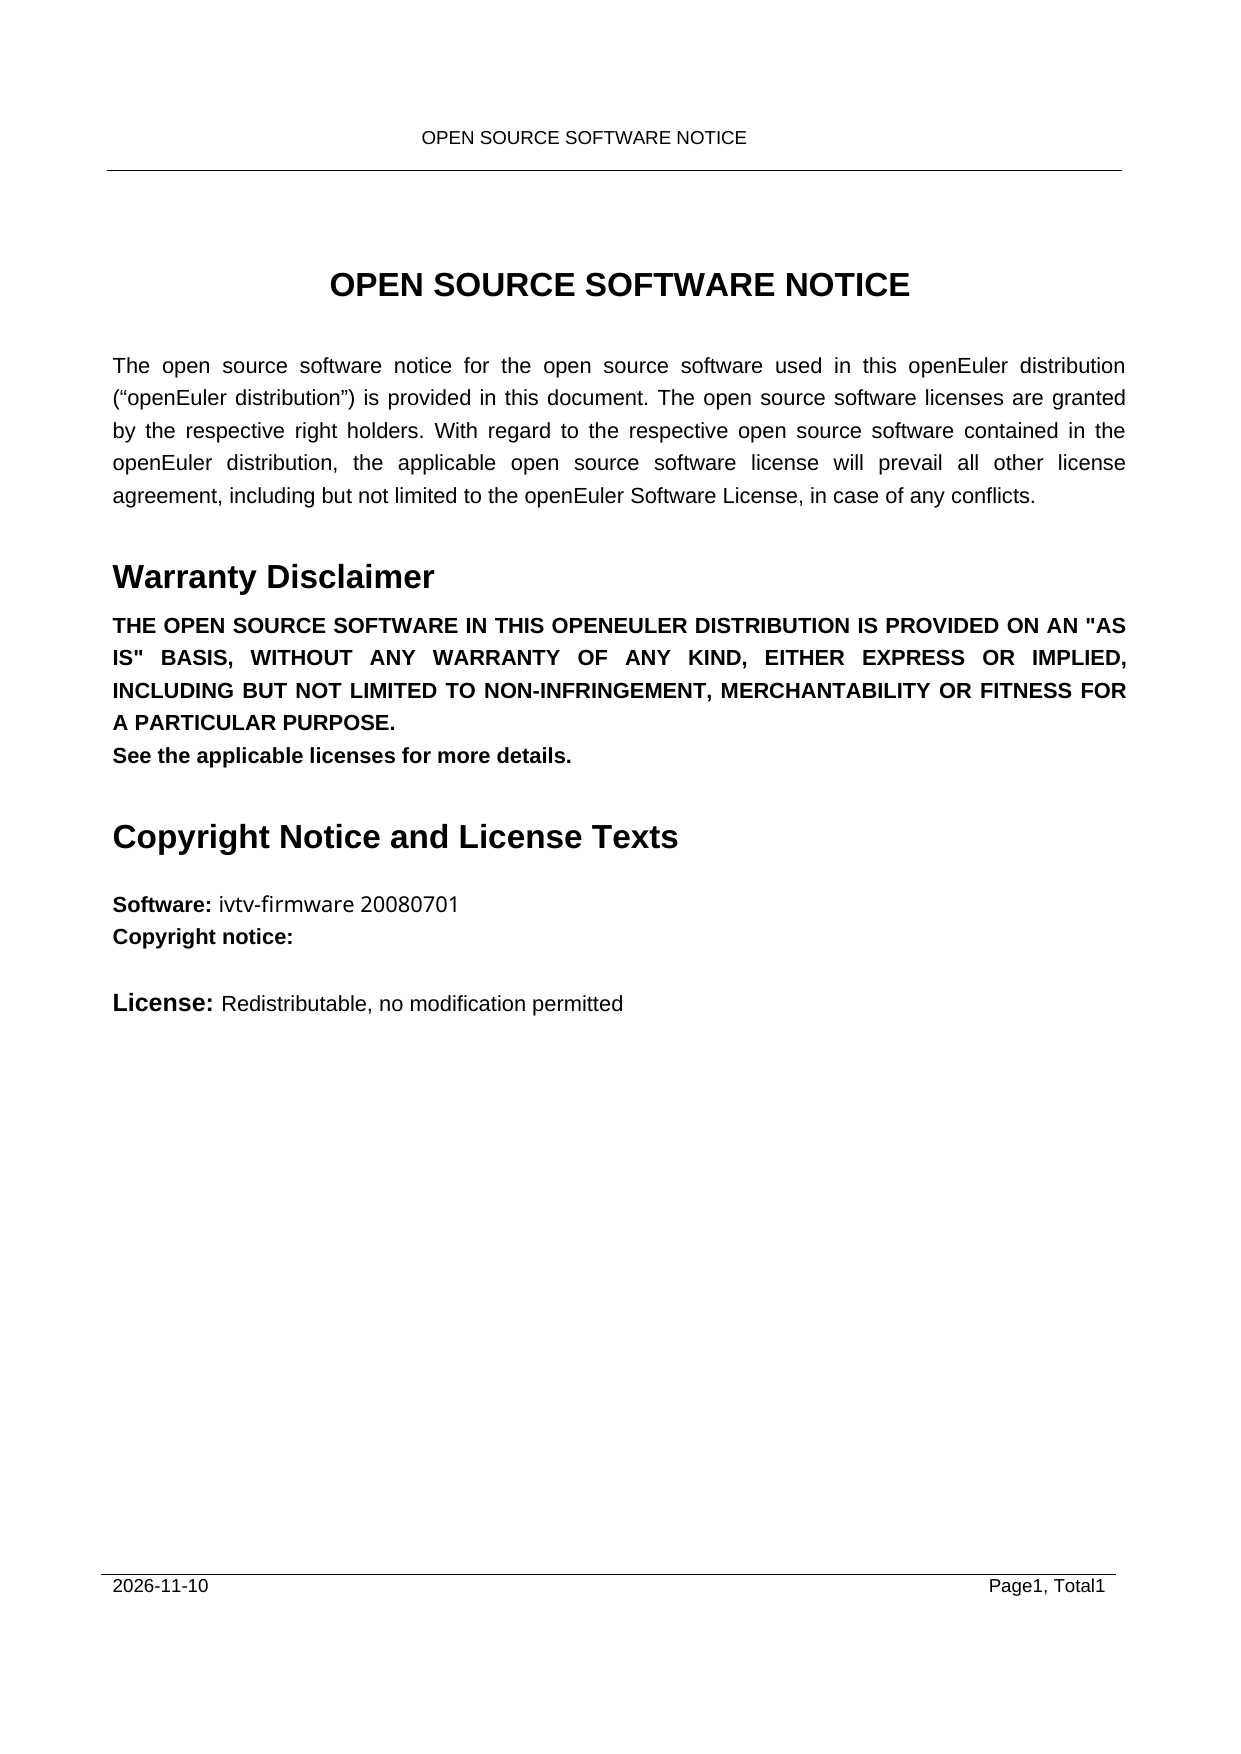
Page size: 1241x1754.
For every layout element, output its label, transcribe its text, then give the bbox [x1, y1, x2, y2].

text License: Redistributable, no modification permitted [112, 986, 1128, 1018]
text THE OPEN SOURCE SOFTWARE IN THIS OPENEULER DISTRIBUTION IS PROVIDED ON AN "AS IS" BASIS, WITHOUT ANY WARRANTY OF ANY KIND, EITHER EXPRESS OR IMPLIED, INCLUDING BUT NOT LIMITED TO NON-INFRINGEMENT, MERCHANTABILITY OR FITNESS FOR A PARTICULAR PURPOSE. See the applicable licenses for more details. [112, 609, 1128, 771]
text The open source software notice for the open source software used in this openEuler distribution (“openEuler distribution”) is provided in this document. The open source software licenses are granted by the respective right holders. With regard to the respective open source software contained in the openEuler distribution, the applicable open source software license will prevail all other license agreement, including but not limited to the openEuler Software License, in case of any conflicts. [112, 349, 1128, 511]
text Warranty Disclaimer [112, 544, 1128, 609]
text OPEN SOURCE SOFTWARE NOTICE [112, 251, 1128, 316]
text Copyright Notice and License Texts [112, 804, 1128, 869]
text Software: ivtv-firmware 20080701 [112, 888, 1128, 921]
text Copyright notice: [112, 921, 1128, 953]
